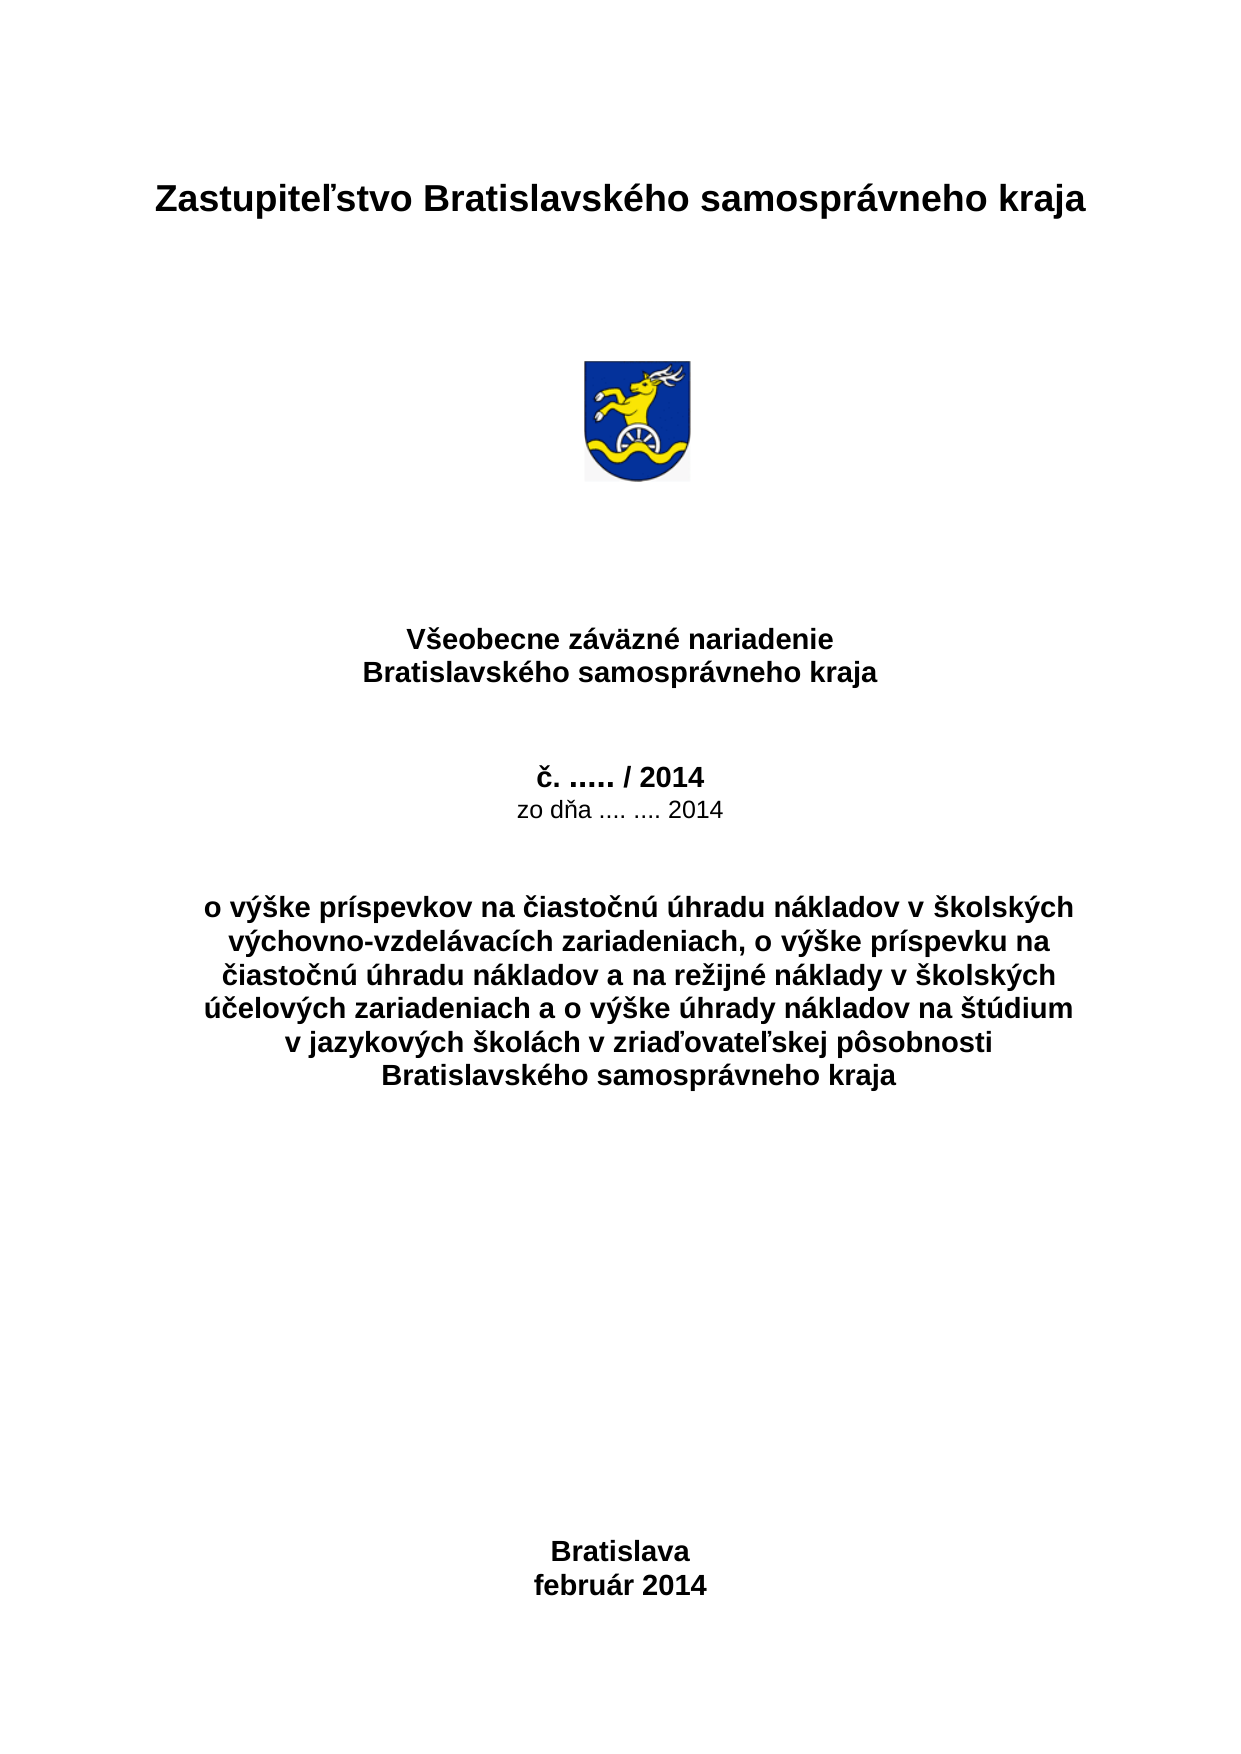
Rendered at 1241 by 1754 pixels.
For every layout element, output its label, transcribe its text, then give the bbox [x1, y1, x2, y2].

text Zastupiteľstvo Bratislavského samosprávneho kraja [148, 176, 1093, 219]
text Bratislavského samosprávneho kraja [148, 656, 1093, 689]
text o výške príspevkov na čiastočnú úhradu nákladov v školských výchovno-vzdelávacích zariadeniach, o výške príspevku na čiastočnú úhradu nákladov a na režijné náklady v školských účelových zariadeniach a o výške úhrady nákladov na štúdium v jazykových školách v zriaďovateľskej pôsobnosti Bratislavského samosprávneho kraja [185, 890, 1093, 1092]
text február 2014 [148, 1567, 1093, 1601]
text č. ..... / 2014 [148, 756, 1093, 794]
picture [584, 361, 691, 482]
text zo dňa .... .... 2014 [148, 794, 1093, 823]
text Všeobecne záväzné nariadenie [148, 622, 1093, 656]
text Bratislava [148, 1534, 1093, 1567]
